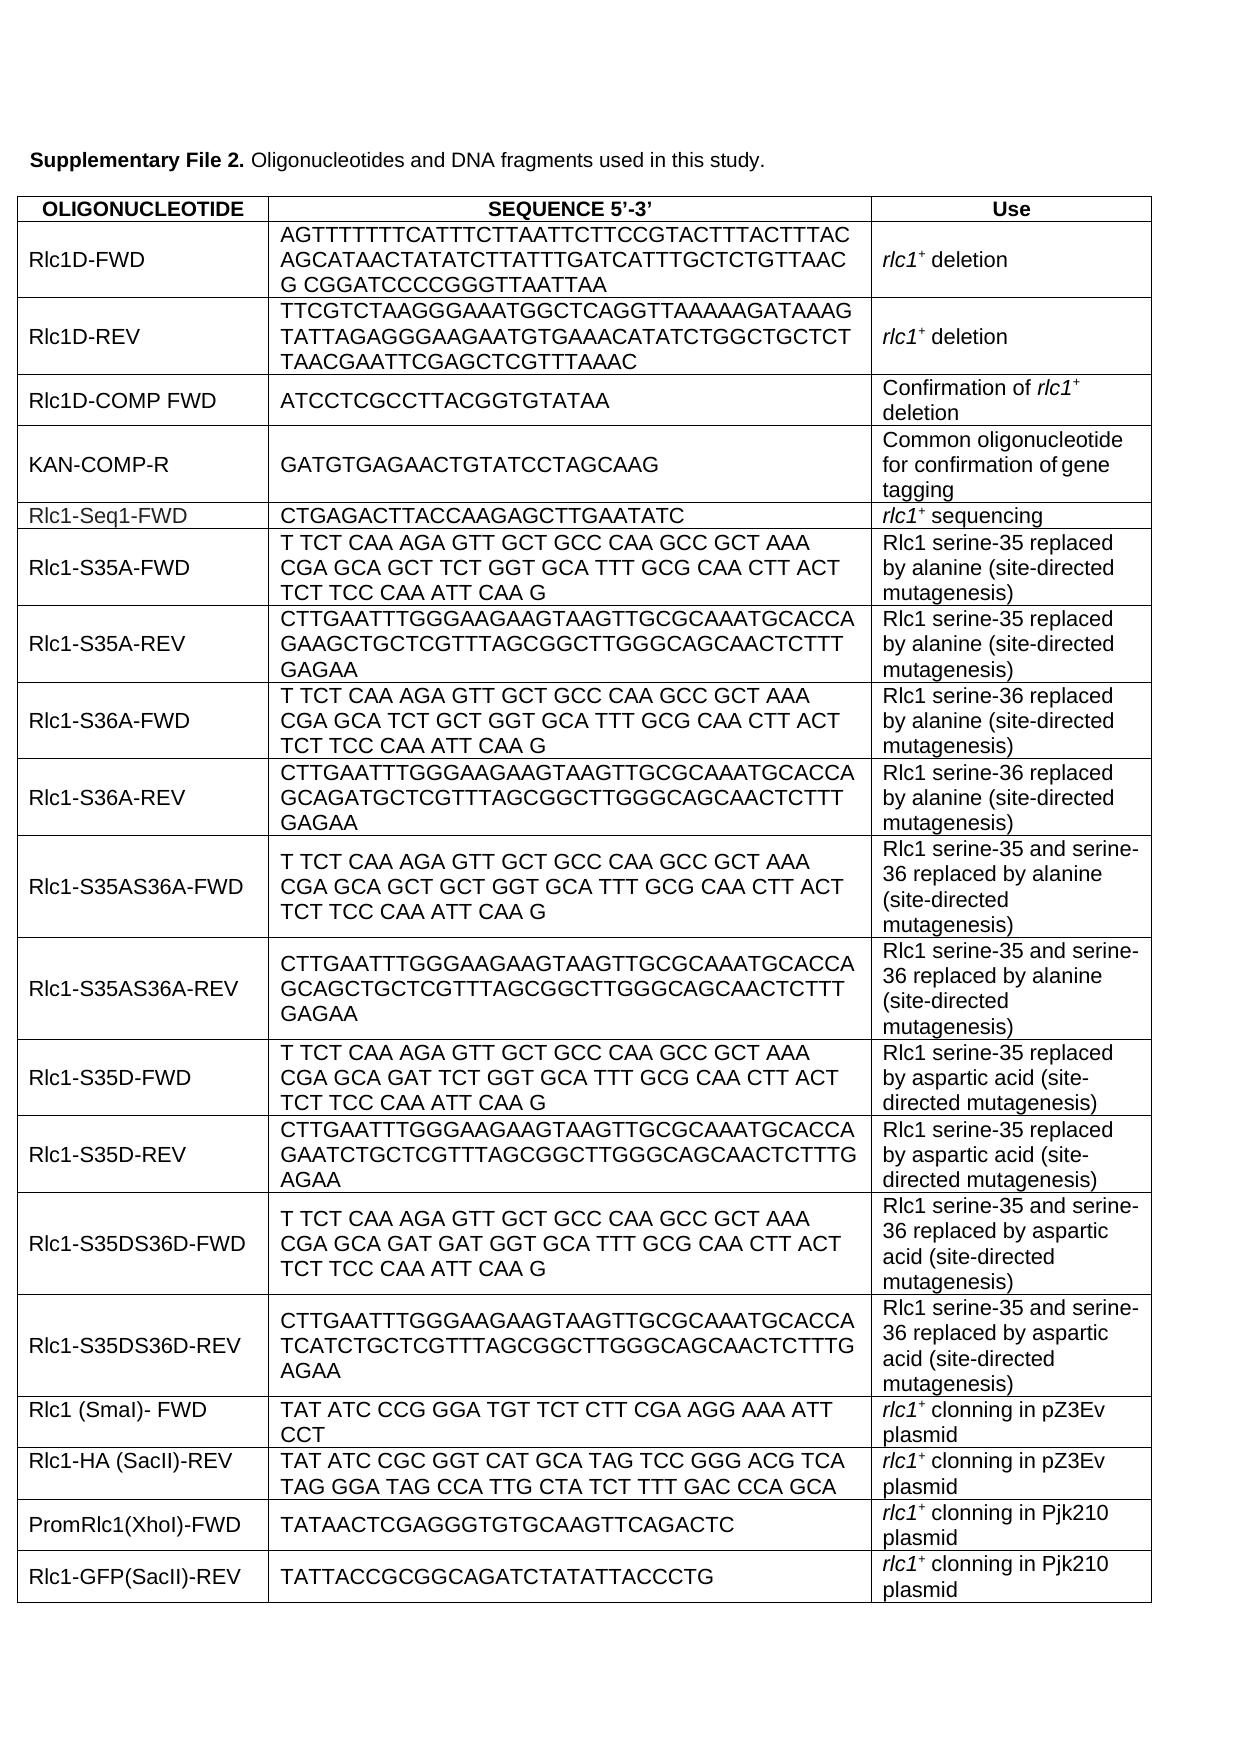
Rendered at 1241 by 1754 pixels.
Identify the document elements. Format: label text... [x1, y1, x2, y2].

table_cell CTTGAATTTGGGAAGAAGTAAGTTGCGCAAATGCACCAGAAGCTGCTCGTTTAGCGGCTTGGGCAGCAACTCTTTGAGAA [269, 606, 871, 682]
table_cell AGTTTTTTTCATTTCTTAATTCTTCCGTACTTTACTTTACAGCATAACTATATCTTATTTGATCATTTGCTCTGTTAACG CGGATCCCCGGGTTAATTAA [607, 222, 871, 297]
table_cell Rlc1D-REV [18, 298, 268, 374]
table_cell TAT ATC CGC GGT CAT GCA TAG TCC GGG ACG TCA TAG GGA TAG CCA TTG CTA TCT TTT GAC CCA GCA [269, 1448, 871, 1499]
table_cell T TCT CAA AGA GTT GCT GCC CAA GCC GCT AAA CGA GCA GCT GCT GGT GCA TTT GCG CAA CTT ACT TCT TCC CAA ATT CAA G [269, 836, 871, 937]
table_cell CTTGAATTTGGGAAGAAGTAAGTTGCGCAAATGCACCAGCAGCTGCTCGTTTAGCGGCTTGGGCAGCAACTCTTTGAGAA [269, 938, 871, 1039]
table_cell CTTGAATTTGGGAAGAAGTAAGTTGCGCAAATGCACCAGCAGATGCTCGTTTAGCGGCTTGGGCAGCAACTCTTTGAGAA [269, 759, 871, 835]
table_cell Rlc1 serine-35 and serine-36 replaced by aspartic acid (site-directed mutagenesis) [872, 1193, 1151, 1294]
table_cell T TCT CAA AGA GTT GCT GCC CAA GCC GCT AAA CGA GCA GAT TCT GGT GCA TTT GCG CAA CTT ACT TCT TCC CAA ATT CAA G [269, 1040, 871, 1115]
table_cell CTTGAATTTGGGAAGAAGTAAGTTGCGCAAATGCACCAGAATCTGCTCGTTTAGCGGCTTGGGCAGCAACTCTTTGAGAA [269, 1116, 871, 1192]
table_cell Rlc1-S36A-FWD [18, 683, 268, 758]
table_cell Rlc1-Seq1-FWD [18, 503, 268, 528]
table_cell rlc1+ clonning in Pjk210 plasmid [872, 1551, 1151, 1602]
table_cell Rlc1-GFP(SacII)-REV [18, 1551, 268, 1602]
table_cell GATGTGAGAACTGTATCCTAGCAAG [269, 426, 871, 502]
table_cell Rlc1 serine-35 and serine-36 replaced by aspartic acid (site-directed mutagenesis) [872, 1295, 1151, 1396]
table_cell Rlc1-S35AS36A-FWD [18, 836, 268, 937]
table_cell TATTACCGCGGCAGATCTATATTACCCTG [269, 1551, 871, 1602]
table_cell T TCT CAA AGA GTT GCT GCC CAA GCC GCT AAA CGA GCA TCT GCT GGT GCA TTT GCG CAA CTT ACT TCT TCC CAA ATT CAA G [269, 683, 871, 758]
table_cell TAT ATC CCG GGA TGT TCT CTT CGA AGG AAA ATT CCT [269, 1397, 871, 1447]
table_cell Rlc1D-FWD [18, 222, 268, 297]
table_cell TATAACTCGAGGGTGTGCAAGTTCAGACTC [269, 1500, 871, 1550]
table_cell rlc1+ sequencing [872, 503, 1151, 528]
table_header Use [872, 197, 1151, 221]
table_cell Rlc1-S35A-REV [18, 606, 268, 682]
table_cell Rlc1D-COMP FWD [18, 375, 268, 425]
table_cell Common oligonucleotide for confirmation of gene tagging [872, 426, 1151, 502]
table_cell rlc1+ deletion [872, 222, 1151, 297]
table_cell T TCT CAA AGA GTT GCT GCC CAA GCC GCT AAA CGA GCA GCT TCT GGT GCA TTT GCG CAA CTT ACT TCT TCC CAA ATT CAA G [269, 529, 871, 605]
table_cell Rlc1-S35DS36D-FWD [18, 1193, 268, 1294]
table_cell Rlc1 serine-35 replaced by alanine (site-directed mutagenesis) [872, 529, 1151, 605]
table_cell rlc1+ clonning in Pjk210 plasmid [872, 1500, 1151, 1550]
table_cell Rlc1-S36A-REV [18, 759, 268, 835]
table_cell Rlc1-S35D-FWD [18, 1040, 268, 1115]
table_cell Rlc1 serine-35 and serine-36 replaced by alanine (site-directed mutagenesis) [872, 938, 1151, 1039]
table_cell TTCGTCTAAGGGAAATGGCTCAGGTTAAAAAGATAAAGTATTAGAGGGAAGAATGTGAAACATATCTGGCTGCTCTTAACGAATTCGAGCTCGTTTAAAC [269, 298, 871, 374]
table_cell CTTGAATTTGGGAAGAAGTAAGTTGCGCAAATGCACCATCATCTGCTCGTTTAGCGGCTTGGGCAGCAACTCTTTGAGAA [269, 1295, 871, 1396]
table_cell Rlc1 serine-36 replaced by alanine (site-directed mutagenesis) [872, 683, 1151, 758]
table_cell PromRlc1(XhoI)-FWD [18, 1500, 268, 1550]
table_header OLIGONUCLEOTIDE [18, 197, 268, 221]
table_cell Rlc1-S35A-FWD [18, 529, 268, 605]
table_cell Rlc1-S35DS36D-REV [18, 1295, 268, 1396]
text Supplementary File 2. Oligonucleotides and DNA fragments used in this study. [29, 148, 1092, 172]
table_cell Rlc1 serine-35 and serine-36 replaced by alanine (site-directed mutagenesis) [872, 836, 1151, 937]
table_cell rlc1+ clonning in pZ3Ev plasmid [872, 1397, 1151, 1447]
table_cell Rlc1 serine-36 replaced by alanine (site-directed mutagenesis) [872, 759, 1151, 835]
table_cell Rlc1-HA (SacII)-REV [18, 1448, 268, 1499]
table_cell rlc1+ deletion [872, 298, 1151, 374]
table_cell KAN-COMP-R [18, 426, 268, 502]
table_cell CTGAGACTTACCAAGAGCTTGAATATC [269, 503, 871, 528]
table_cell ATCCTCGCCTTACGGTGTATAA [269, 375, 871, 425]
table_cell Rlc1 serine-35 replaced by aspartic acid (site-directed mutagenesis) [872, 1040, 1151, 1115]
table_cell Confirmation of rlc1+ deletion [872, 375, 1151, 425]
table_cell Rlc1 serine-35 replaced by aspartic acid (site-directed mutagenesis) [872, 1116, 1151, 1192]
table_cell Rlc1 serine-35 replaced by alanine (site-directed mutagenesis) [872, 606, 1151, 682]
table_cell Rlc1 (SmaI)- FWD [18, 1397, 268, 1447]
table_cell rlc1+ clonning in pZ3Ev plasmid [872, 1448, 1151, 1499]
table_cell T TCT CAA AGA GTT GCT GCC CAA GCC GCT AAA CGA GCA GAT GAT GGT GCA TTT GCG CAA CTT ACT TCT TCC CAA ATT CAA G [269, 1193, 871, 1294]
table_cell Rlc1-S35D-REV [18, 1116, 268, 1192]
table_header SEQUENCE 5’-3’ [269, 197, 871, 221]
table_cell Rlc1-S35AS36A-REV [18, 938, 268, 1039]
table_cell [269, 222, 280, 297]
